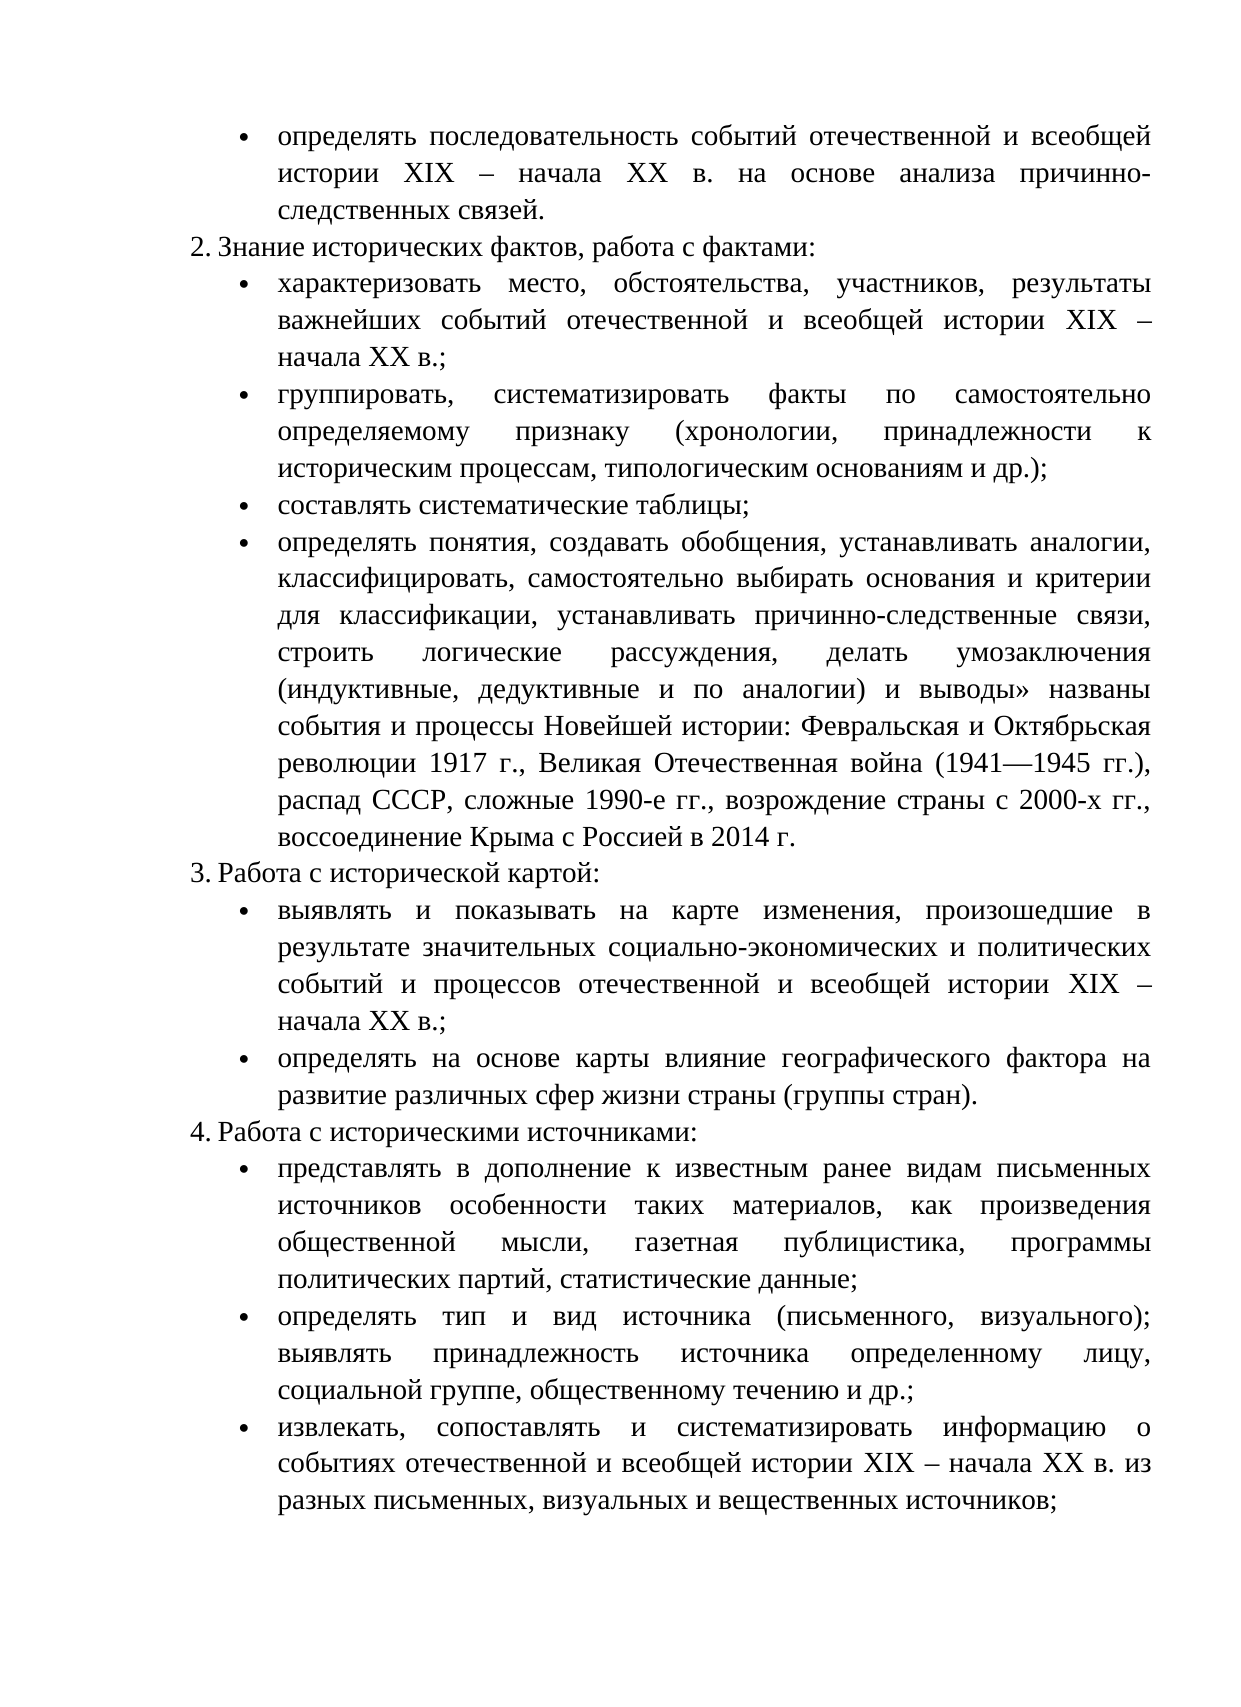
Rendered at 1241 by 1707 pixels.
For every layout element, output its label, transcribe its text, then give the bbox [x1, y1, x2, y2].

text 3. Работа с исторической картой: [190, 856, 1152, 889]
list извлекать, сопоставлять и систематизировать информацию о событиях отечественной и всеобщей истории XIX – начала XX в. из разных письменных, визуальных и вещественных источников; [240, 1409, 1152, 1516]
list характеризовать место, обстоятельства, участников, результаты важнейших событий отечественной и всеобщей истории XIX – начала XX в.; [240, 266, 1152, 373]
list группировать, систематизировать факты по самостоятельно определяемому признаку (хронологии, принадлежности к историческим процессам, типологическим основаниям и др.); [240, 376, 1152, 483]
list определять понятия, создавать обобщения, устанавливать аналогии, классифицировать, самостоятельно выбирать основания и критерии для классификации, устанавливать причинно-следственные связи, строить логические рассуждения, делать умозаключения (индуктивные, дедуктивные и по аналогии) и выводы» названы события и процессы Новейшей истории: Февральская и Октябрьская революции 1917 г., Великая Отечественная война (1941—1945 гг.), распад СССР, сложные 1990-е гг., возрождение страны с 2000-х гг., воссоединение Крыма с Россией в 2014 г. [240, 524, 1152, 852]
text 2. Знание исторических фактов, работа с фактами: [190, 229, 1152, 262]
list определять тип и вид источника (письменного, визуального); выявлять принадлежность источника определенному лицу, социальной группе, общественному течению и др.; [240, 1298, 1152, 1405]
list составлять систематические таблицы; [240, 487, 1152, 520]
list определять на основе карты влияние географического фактора на развитие различных сфер жизни страны (группы стран). [240, 1040, 1152, 1110]
text 4. Работа с историческими источниками: [190, 1114, 1152, 1147]
list определять последовательность событий отечественной и всеобщей истории XIX – начала XX в. на основе анализа причинно-следственных связей. [240, 118, 1152, 225]
list выявлять и показывать на карте изменения, произошедшие в результате значительных социально-экономических и политических событий и процессов отечественной и всеобщей истории XIX – начала XX в.; [240, 892, 1152, 1037]
list представлять в дополнение к известным ранее видам письменных источников особенности таких материалов, как произведения общественной мысли, газетная публицистика, программы политических партий, статистические данные; [240, 1151, 1152, 1295]
